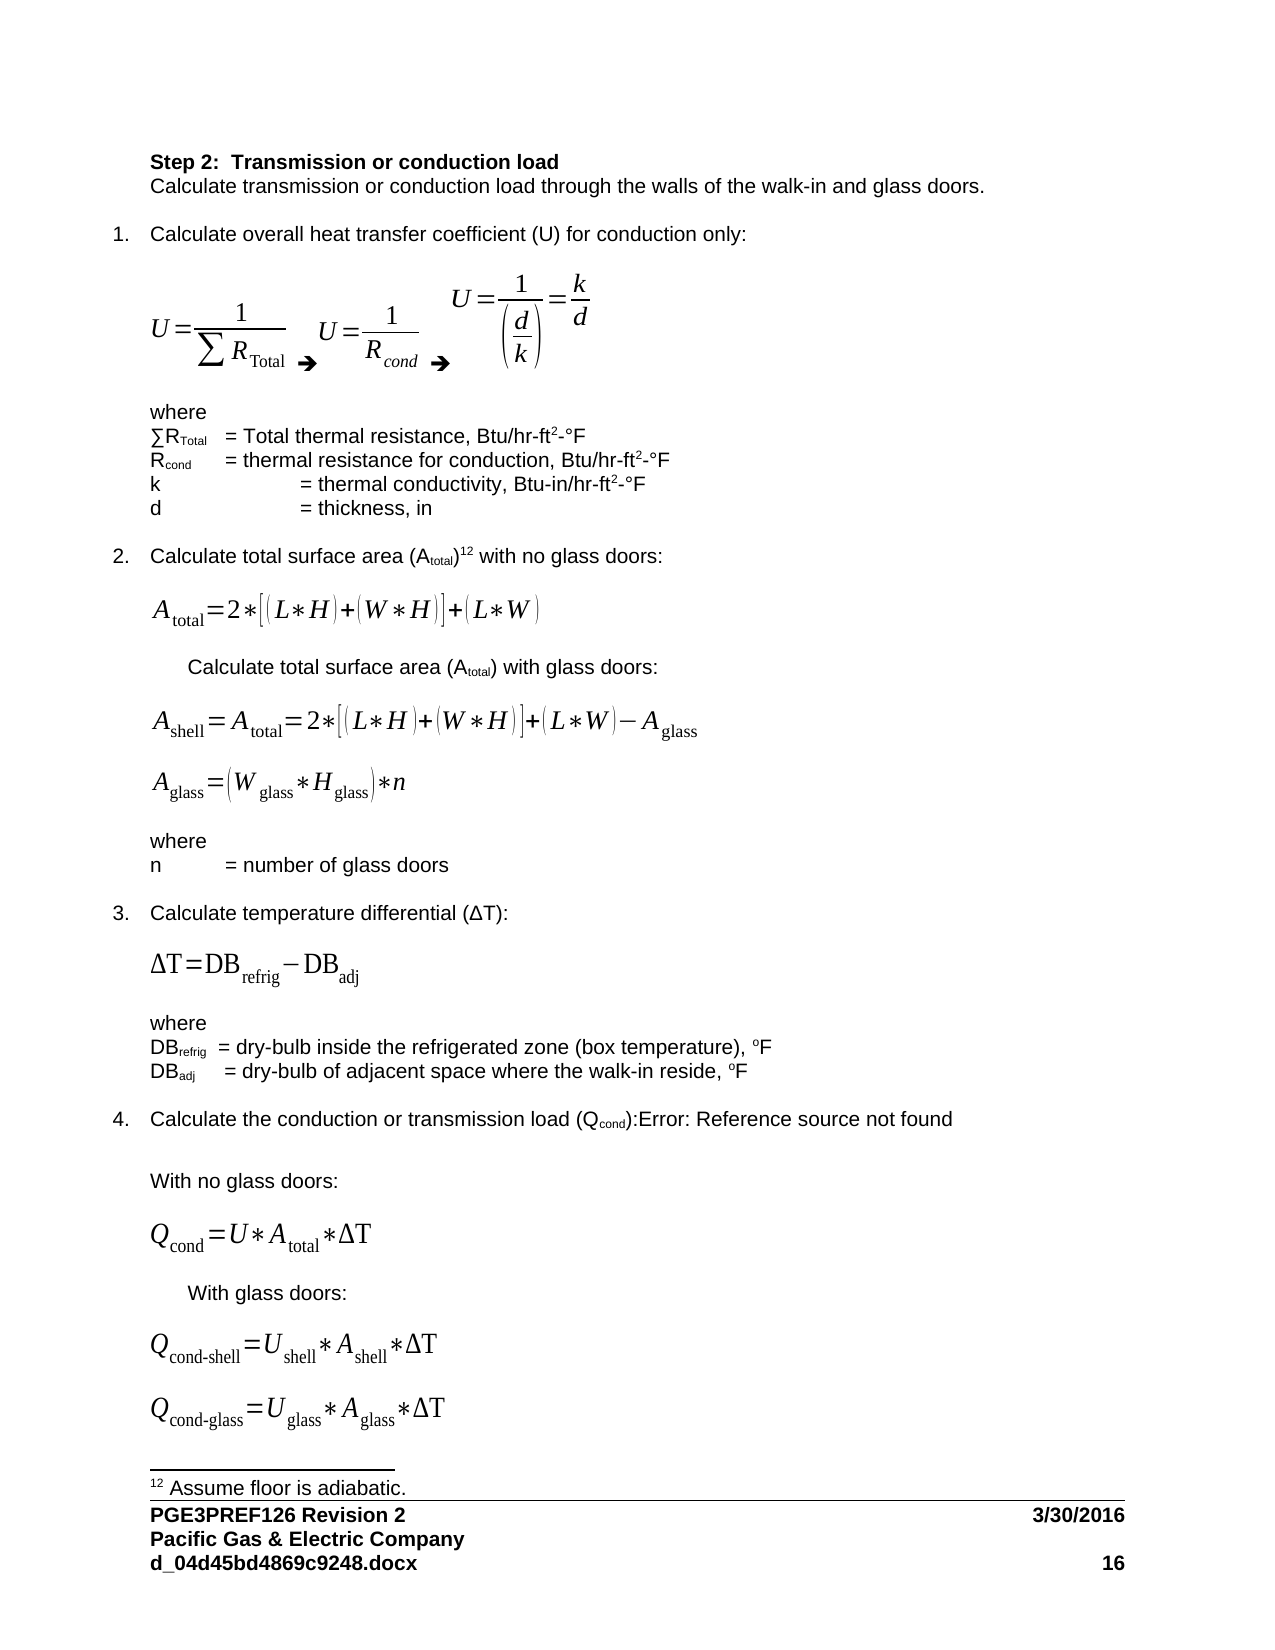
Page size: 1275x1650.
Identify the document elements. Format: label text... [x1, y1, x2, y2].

text Calculate transmission or conduction load through the walls of the walk-in and glass doors. [150, 174, 1125, 198]
list Calculate temperature differential (ΔT): [112, 900, 1125, 924]
text d = thickness, in [150, 496, 1125, 519]
text n = number of glass doors [150, 852, 1125, 876]
text Step 2: Transmission or conduction load [150, 150, 1125, 174]
text where [150, 400, 1125, 424]
text Rcond = thermal resistance for conduction, Btu/hr-ft2-°F [150, 448, 1125, 472]
text where [150, 1011, 1125, 1035]
text With no glass doors: [150, 1155, 1125, 1193]
text k = thermal conductivity, Btu-in/hr-ft2-°F [150, 472, 1125, 496]
list Calculate total surface area (Atotal) with no glass doors: [112, 543, 1125, 567]
text ∑RTotal = Total thermal resistance, Btu/hr-ft2-°F [150, 424, 1125, 448]
text DBrefrig = dry-bulb inside the refrigerated zone (box temperature), oF [150, 1035, 1125, 1059]
text Calculate total surface area (Atotal) with glass doors: [150, 654, 1125, 678]
text With glass doors: [150, 1280, 1125, 1304]
text where [150, 828, 1125, 852]
list Calculate overall heat transfer coefficient (U) for conduction only: [112, 222, 1125, 246]
text DBadj = dry-bulb of adjacent space where the walk-in reside, oF [150, 1059, 1125, 1083]
